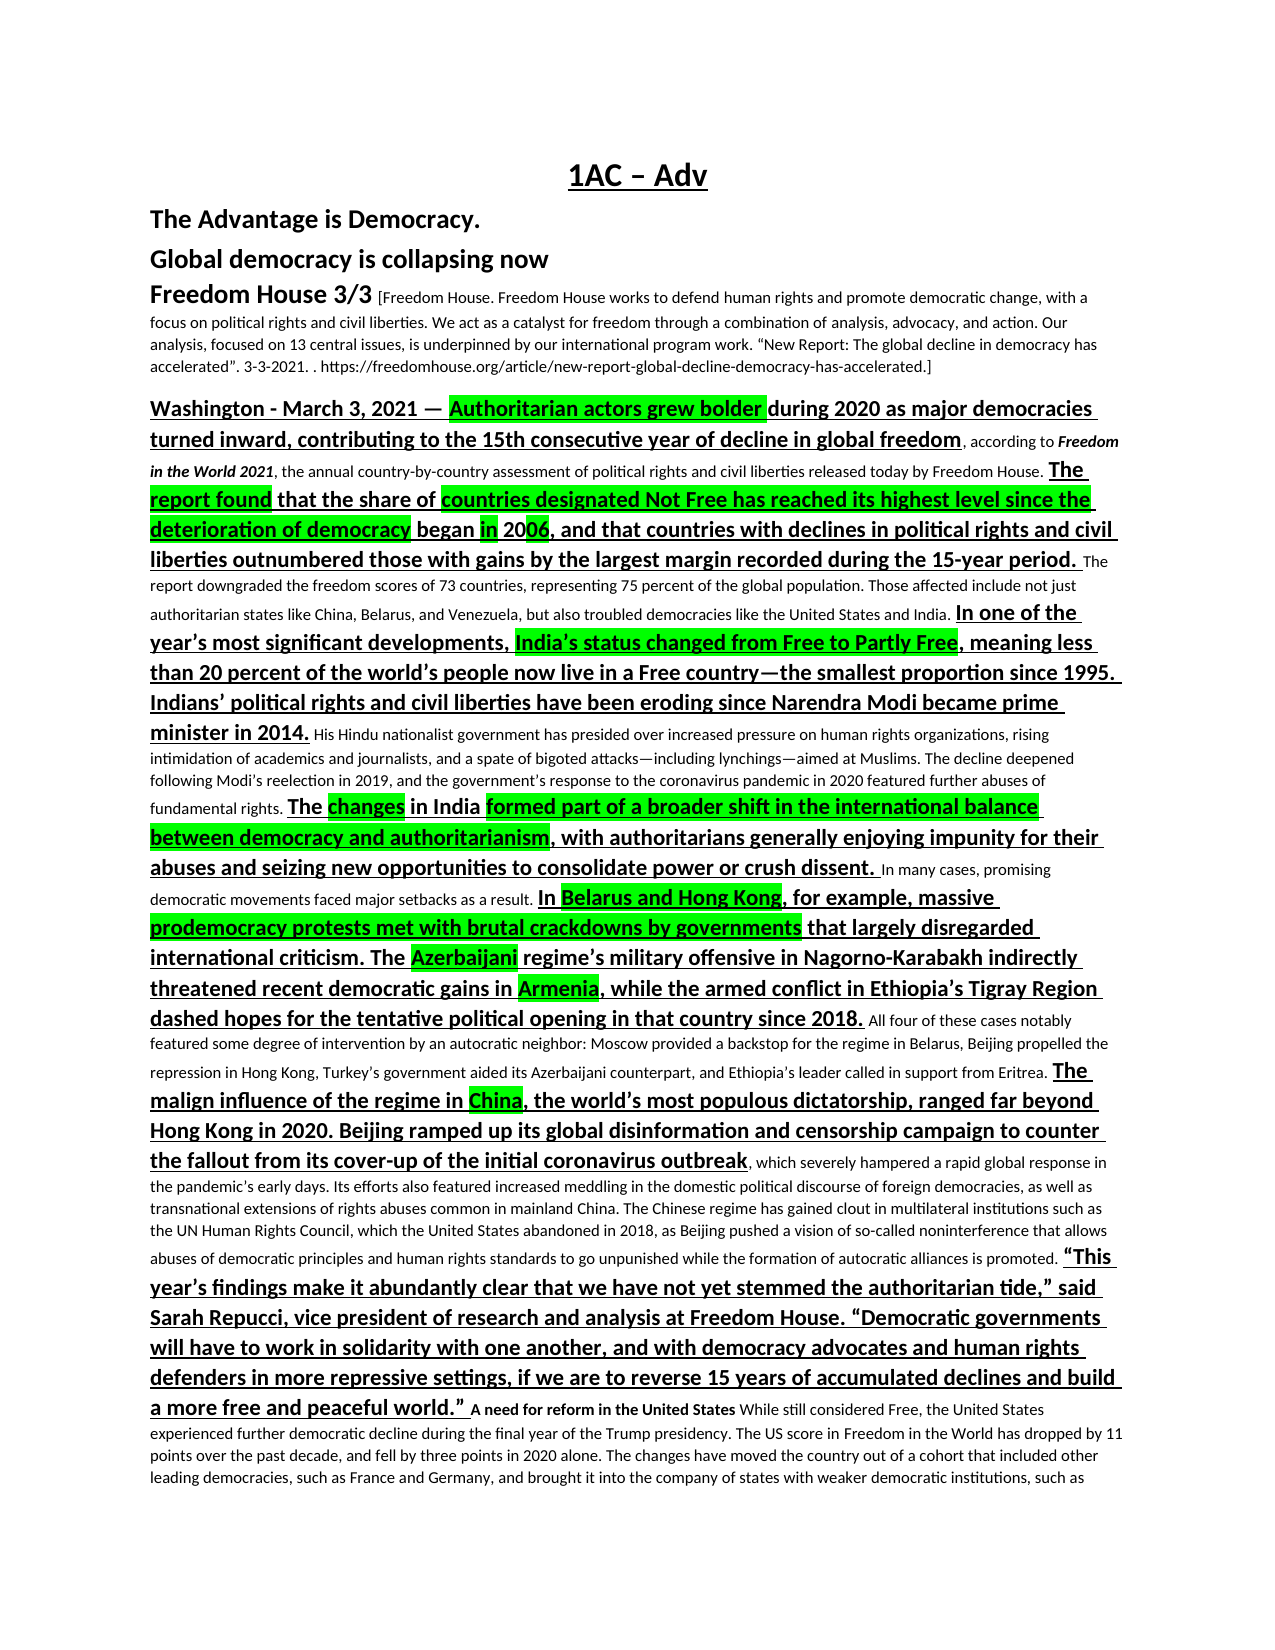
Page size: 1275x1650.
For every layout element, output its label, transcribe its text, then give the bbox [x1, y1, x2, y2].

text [150, 394, 1125, 1487]
subtitle The Advantage is Democracy. [150, 202, 1125, 235]
subtitle Global democracy is collapsing now [150, 242, 1125, 275]
subtitle 1AC – Adv [150, 154, 1125, 195]
text Freedom House 3/3 [Freedom House. Freedom House works to defend human rights and promote democratic change, with a focus on political rights and civil liberties. We act as a catalyst for freedom through a combination of analysis, advocacy, and action. Our analysis, focused on 13 central issues, is underpinned by our international program work. “New Report: The global decline in democracy has accelerated”. 3-3-2021. . https://freedomhouse.org/article/new-report-global-decline-democracy-has-accelerated.] [150, 278, 1125, 376]
